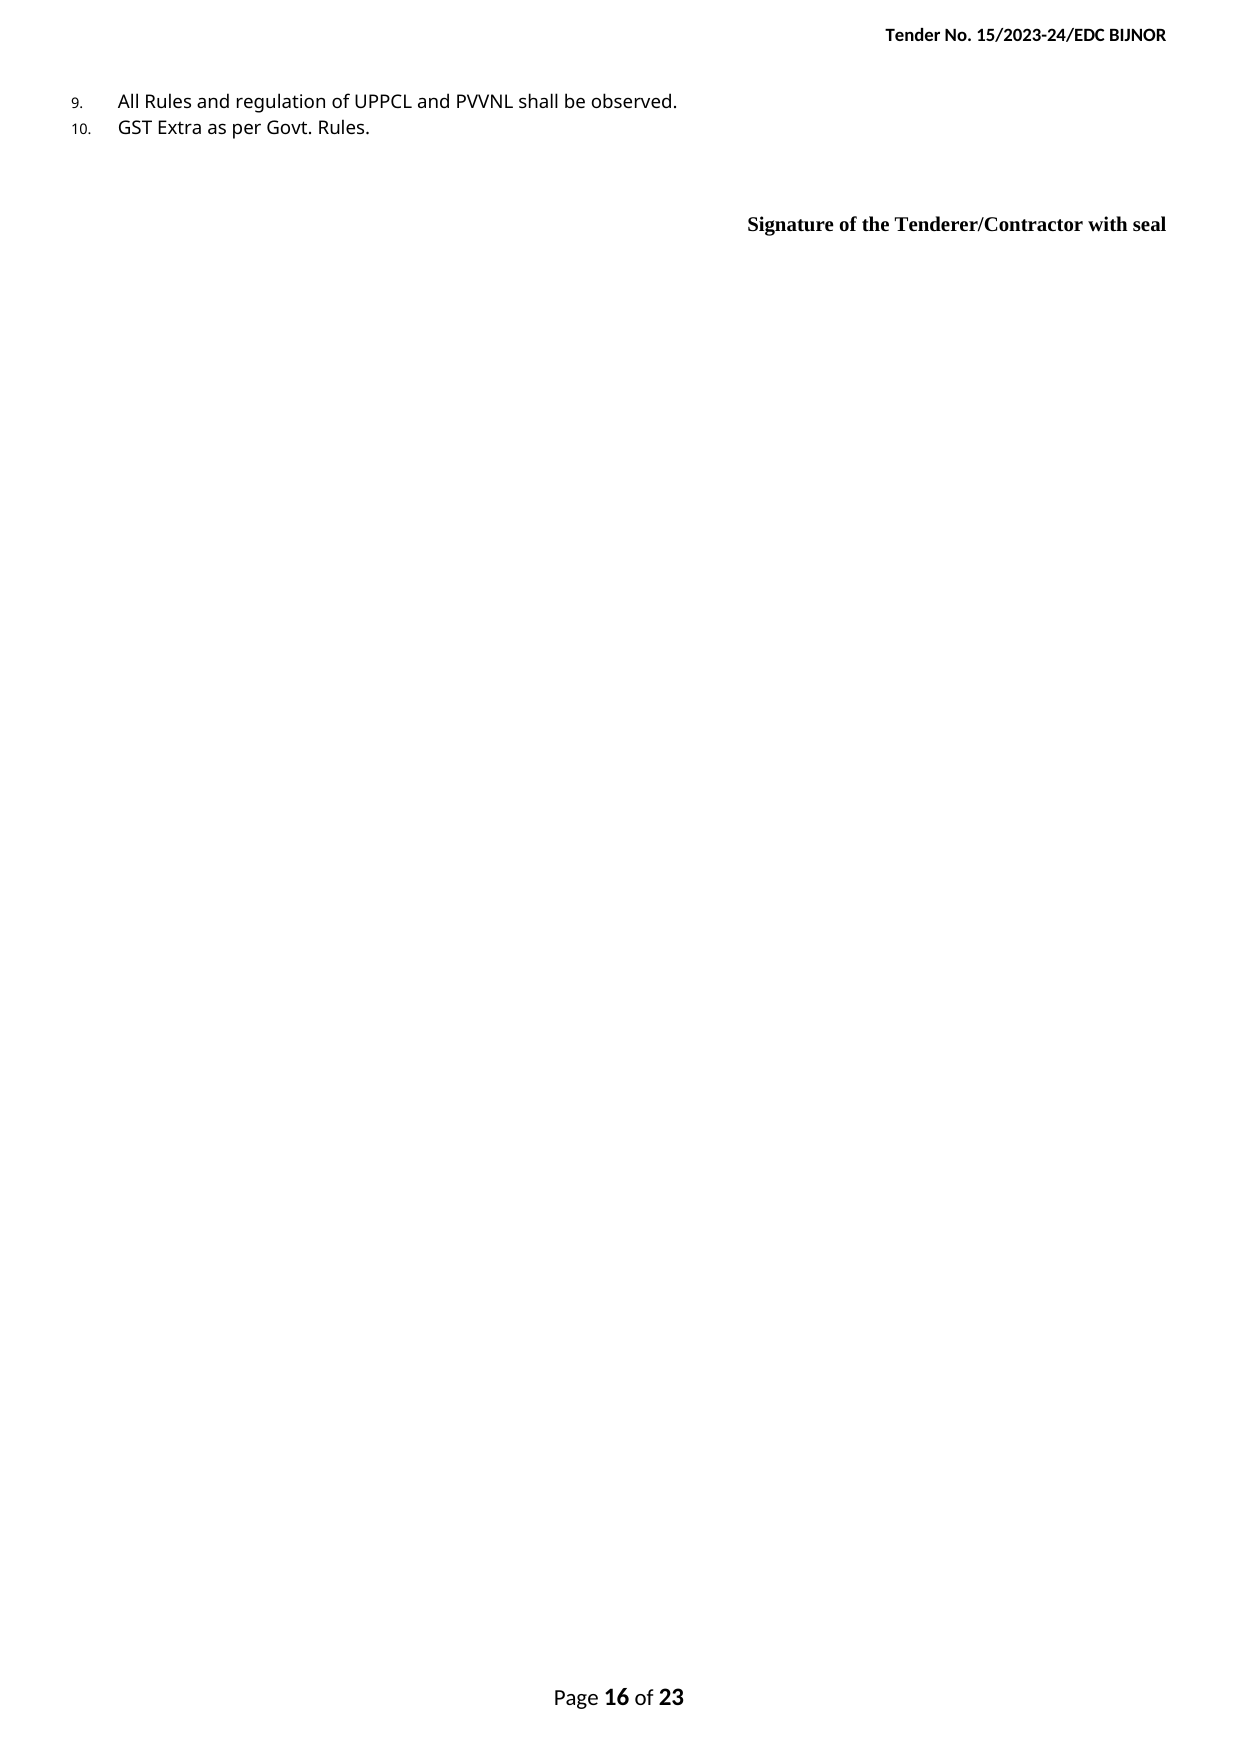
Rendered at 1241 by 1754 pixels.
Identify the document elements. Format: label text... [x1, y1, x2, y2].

text Signature of the Tenderer/Contractor with seal [71, 212, 1166, 236]
list All Rules and regulation of UPPCL and PVVNL shall be observed. [71, 89, 1141, 114]
list GST Extra as per Govt. Rules. [71, 114, 1141, 140]
